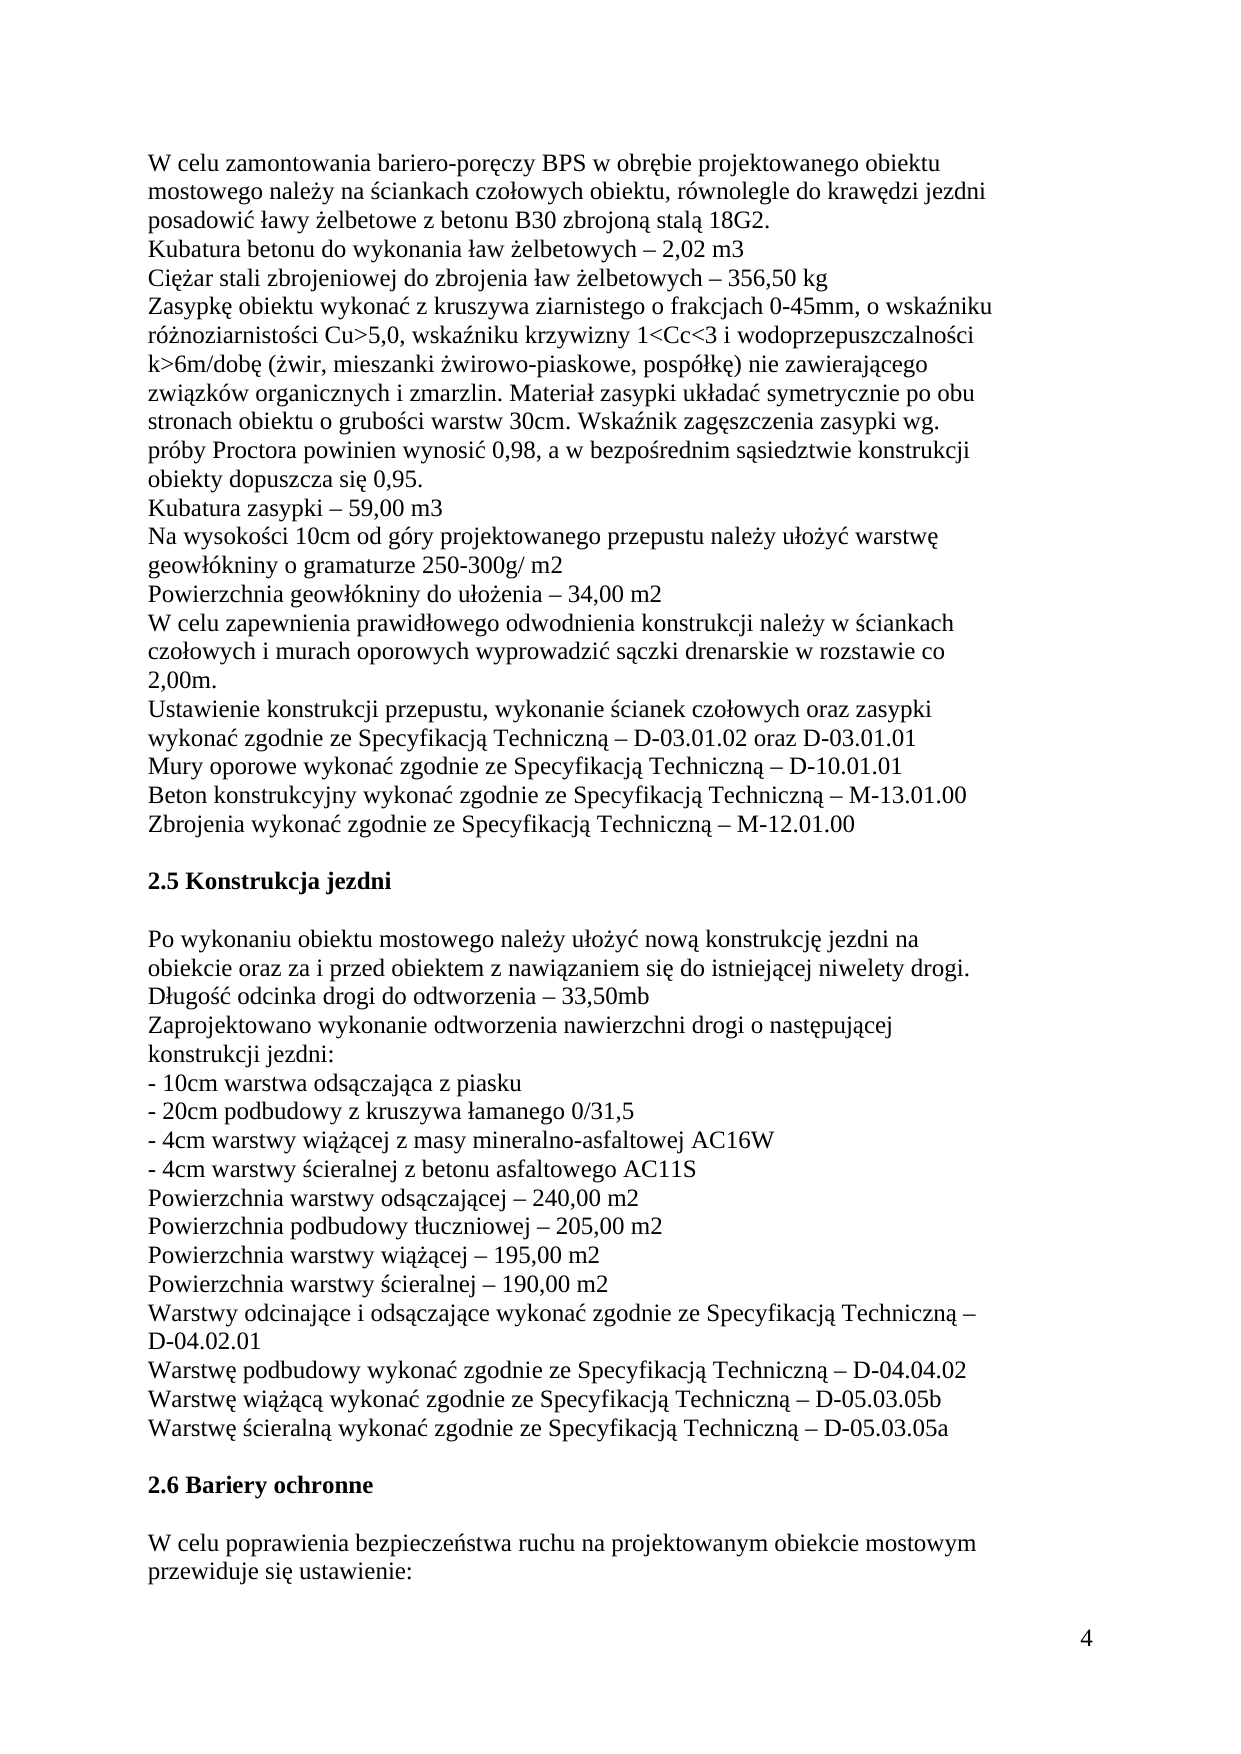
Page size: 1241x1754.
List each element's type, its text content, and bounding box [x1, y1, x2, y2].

text Zasypkę obiektu wykonać z kruszywa ziarnistego o frakcjach 0-45mm, o wskaźniku [148, 291, 1093, 320]
text stronach obiektu o grubości warstw 30cm. Wskaźnik zagęszczenia zasypki wg. [148, 406, 1093, 435]
text Mury oporowe wykonać zgodnie ze Specyfikacją Techniczną – D-10.01.01 [148, 751, 1093, 780]
text Długość odcinka drogi do odtworzenia – 33,50mb [148, 981, 1093, 1010]
text czołowych i murach oporowych wyprowadzić sączki drenarskie w rozstawie co [148, 636, 1093, 665]
text W celu zapewnienia prawidłowego odwodnienia konstrukcji należy w ściankach [148, 608, 1093, 636]
text - 4cm warstwy ścieralnej z betonu asfaltowego AC11S [148, 1154, 1093, 1183]
text związków organicznych i zmarzlin. Materiał zasypki układać symetrycznie po obu [148, 378, 1093, 406]
text Ustawienie konstrukcji przepustu, wykonanie ścianek czołowych oraz zasypki [148, 694, 1093, 723]
text Powierzchnia warstwy wiążącej – 195,00 m2 [148, 1240, 1093, 1269]
text k>6m/dobę (żwir, mieszanki żwirowo-piaskowe, pospółkę) nie zawierającego [148, 349, 1093, 378]
text - 4cm warstwy wiążącej z masy mineralno-asfaltowej AC16W [148, 1125, 1093, 1154]
text Powierzchnia geowłókniny do ułożenia – 34,00 m2 [148, 579, 1093, 608]
text Powierzchnia warstwy ścieralnej – 190,00 m2 [148, 1269, 1093, 1298]
text mostowego należy na ściankach czołowych obiektu, równolegle do krawędzi jezdni [148, 176, 1093, 205]
text Na wysokości 10cm od góry projektowanego przepustu należy ułożyć warstwę [148, 521, 1093, 550]
text Warstwę ścieralną wykonać zgodnie ze Specyfikacją Techniczną – D-05.03.05a [148, 1413, 1093, 1441]
text konstrukcji jezdni: [148, 1039, 1093, 1068]
text Kubatura zasypki – 59,00 m3 [148, 493, 1093, 521]
text W celu poprawienia bezpieczeństwa ruchu na projektowanym obiekcie mostowym [148, 1528, 1093, 1556]
text wykonać zgodnie ze Specyfikacją Techniczną – D-03.01.02 oraz D-03.01.01 [148, 723, 1093, 751]
text Powierzchnia warstwy odsączającej – 240,00 m2 [148, 1183, 1093, 1211]
text W celu zamontowania bariero-poręczy BPS w obrębie projektowanego obiektu [148, 148, 1093, 176]
text przewiduje się ustawienie: [148, 1556, 1093, 1585]
text Kubatura betonu do wykonania ław żelbetowych – 2,02 m3 [148, 234, 1093, 263]
text D-04.02.01 [148, 1326, 1093, 1355]
text Zbrojenia wykonać zgodnie ze Specyfikacją Techniczną – M-12.01.00 [148, 809, 1093, 838]
text - 10cm warstwa odsączająca z piasku [148, 1068, 1093, 1096]
text Zaprojektowano wykonanie odtworzenia nawierzchni drogi o następującej [148, 1010, 1093, 1039]
text Warstwy odcinające i odsączające wykonać zgodnie ze Specyfikacją Techniczną – [148, 1298, 1093, 1326]
text obiekty dopuszcza się 0,95. [148, 464, 1093, 493]
text 2.5 Konstrukcja jezdni [148, 866, 1093, 895]
text 2.6 Bariery ochronne [148, 1470, 1093, 1499]
text obiekcie oraz za i przed obiektem z nawiązaniem się do istniejącej niwelety drogi. [148, 953, 1093, 981]
text 2,00m. [148, 665, 1093, 694]
text Warstwę wiążącą wykonać zgodnie ze Specyfikacją Techniczną – D-05.03.05b [148, 1384, 1093, 1413]
text Warstwę podbudowy wykonać zgodnie ze Specyfikacją Techniczną – D-04.04.02 [148, 1355, 1093, 1384]
text Ciężar stali zbrojeniowej do zbrojenia ław żelbetowych – 356,50 kg [148, 263, 1093, 291]
text Beton konstrukcyjny wykonać zgodnie ze Specyfikacją Techniczną – M-13.01.00 [148, 780, 1093, 809]
text Powierzchnia podbudowy tłuczniowej – 205,00 m2 [148, 1211, 1093, 1240]
text geowłókniny o gramaturze 250-300g/ m2 [148, 550, 1093, 579]
text - 20cm podbudowy z kruszywa łamanego 0/31,5 [148, 1096, 1093, 1125]
text różnoziarnistości Cu>5,0, wskaźniku krzywizny 1<Cc<3 i wodoprzepuszczalności [148, 320, 1093, 349]
text próby Proctora powinien wynosić 0,98, a w bezpośrednim sąsiedztwie konstrukcji [148, 435, 1093, 464]
text Po wykonaniu obiektu mostowego należy ułożyć nową konstrukcję jezdni na [148, 924, 1093, 953]
text posadowić ławy żelbetowe z betonu B30 zbrojoną stalą 18G2. [148, 205, 1093, 234]
